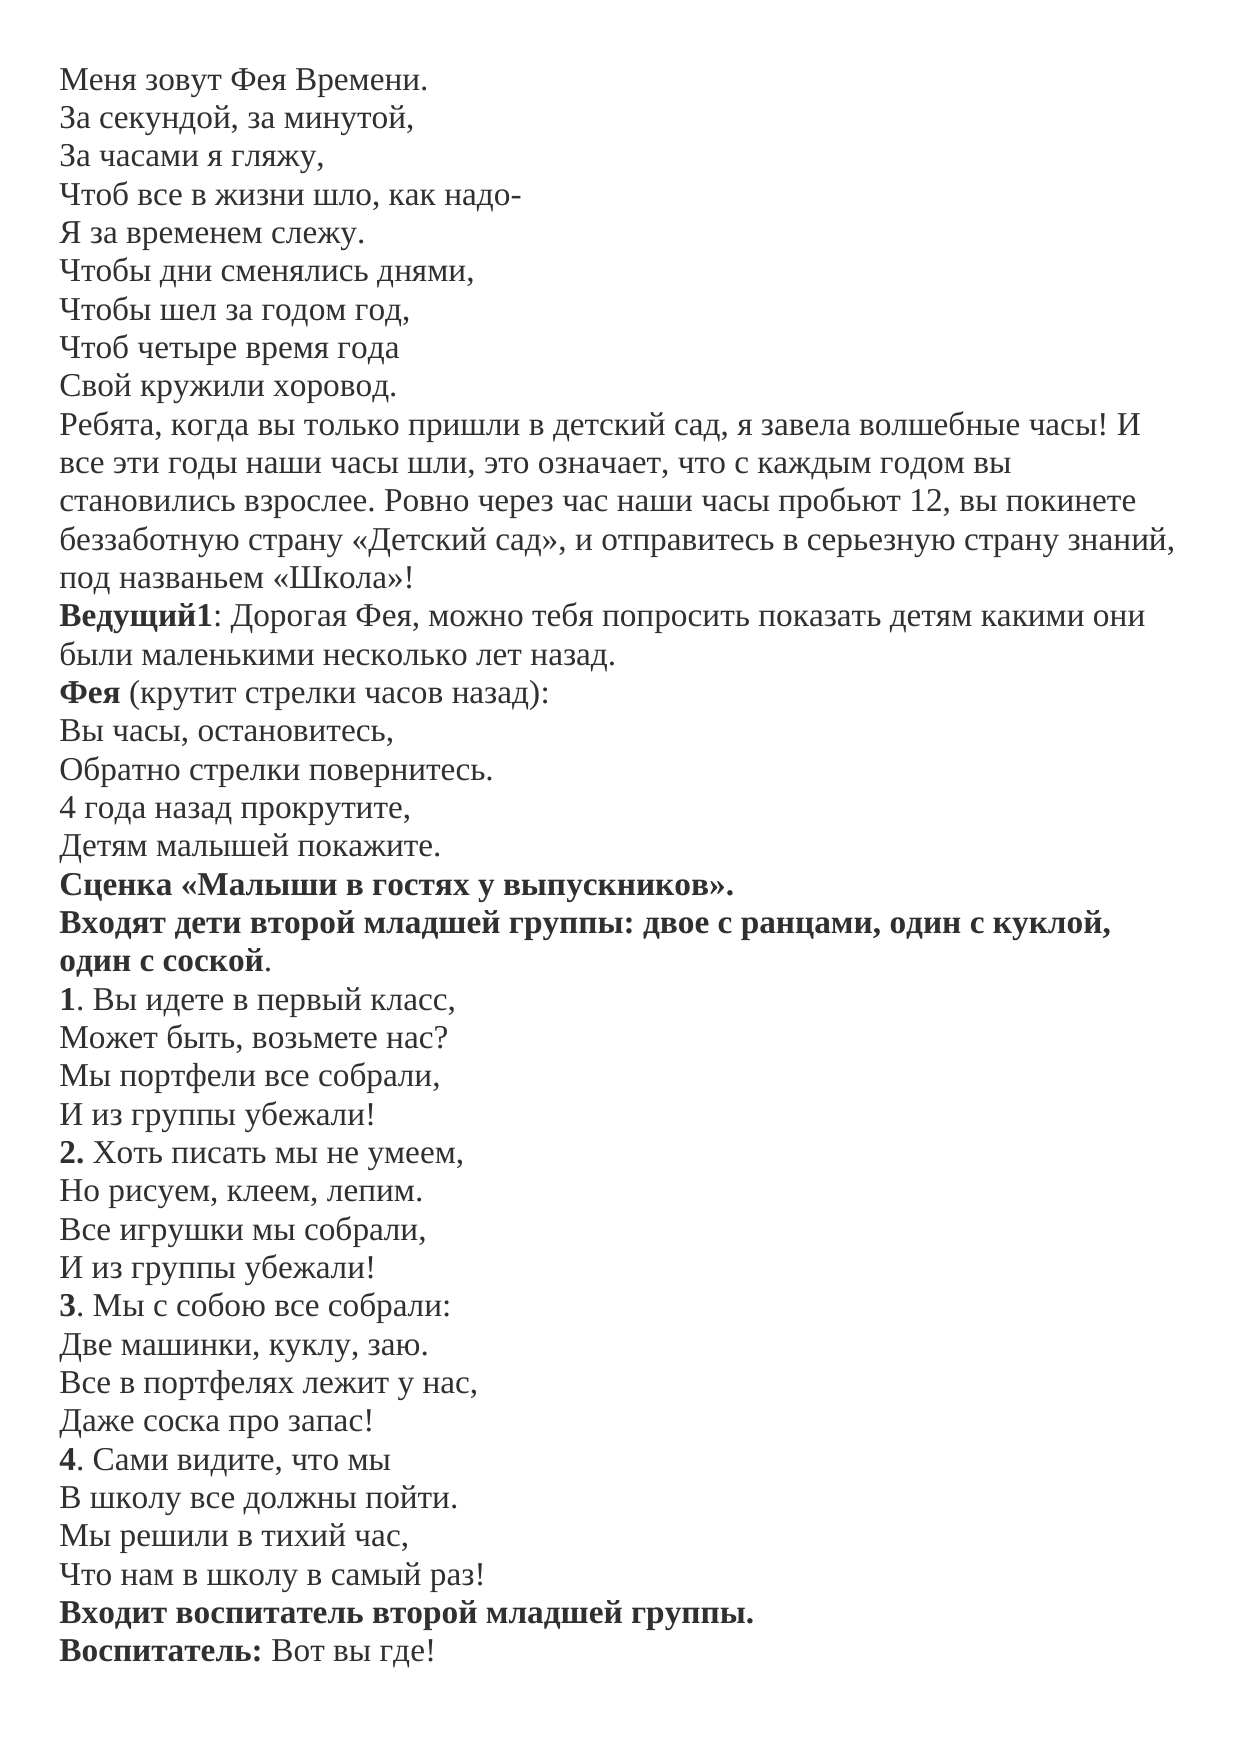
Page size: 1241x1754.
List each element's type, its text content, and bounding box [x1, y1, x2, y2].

text Вы часы, остановитесь, [59, 711, 1181, 749]
text Чтоб все в жизни шло, как надо- [59, 174, 1181, 212]
text Две машинки, куклу, заю. [59, 1324, 1181, 1362]
text И из группы убежали! [59, 1247, 1181, 1286]
text Мы портфели все собрали, [59, 1056, 1181, 1094]
text Ведущий1: Дорогая Фея, можно тебя попросить показать детям какими они были маленькими несколько лет назад. [59, 596, 1181, 672]
text Воспитатель: Вот вы где! [59, 1631, 1181, 1669]
text За секундой, за минутой, [59, 97, 1181, 136]
text Чтобы шел за годом год, [59, 289, 1181, 327]
text В школу все должны пойти. [59, 1477, 1181, 1516]
text 3. Мы с собою все собрали: [59, 1286, 1181, 1324]
text И из группы убежали! [59, 1094, 1181, 1132]
text Сценка «Малыши в гостях у выпускников». [59, 864, 1181, 902]
text 1. Вы идете в первый класс, [59, 979, 1181, 1017]
text Фея (крутит стрелки часов назад): [59, 672, 1181, 711]
text Что нам в школу в самый раз! [59, 1554, 1181, 1592]
text Ребята, когда вы только пришли в детский сад, я завела волшебные часы! И все эти годы наши часы шли, это означает, что с каждым годом вы становились взрослее. Ровно через час наши часы пробьют 12, вы покинете беззаботную страну «Детский сад», и отправитесь в серьезную страну знаний, под названьем «Школа»! [59, 404, 1181, 596]
text Входит воспитатель второй младшей группы. [59, 1592, 1181, 1631]
text Мы решили в тихий час, [59, 1516, 1181, 1554]
text Свой кружили хоровод. [59, 366, 1181, 404]
text За часами я гляжу, [59, 136, 1181, 174]
text Даже соска про запас! [59, 1401, 1181, 1439]
text Но рисуем, клеем, лепим. [59, 1171, 1181, 1209]
text 4. Сами видите, что мы [59, 1439, 1181, 1477]
text Входят дети второй младшей группы: двое с ранцами, один с куклой, один с соской. [59, 902, 1181, 979]
text Меня зовут Фея Времени. [59, 59, 1181, 97]
text Может быть, возьмете нас? [59, 1017, 1181, 1056]
text Все в портфелях лежит у нас, [59, 1362, 1181, 1401]
text Чтобы дни сменялись днями, [59, 251, 1181, 289]
text 2. Хоть писать мы не умеем, [59, 1132, 1181, 1171]
text Я за временем слежу. [59, 212, 1181, 251]
text Все игрушки мы собрали, [59, 1209, 1181, 1247]
text Чтоб четыре время года [59, 327, 1181, 366]
text 4 года назад прокрутите, [59, 787, 1181, 826]
text Обратно стрелки повернитесь. [59, 749, 1181, 787]
text Детям малышей покажите. [59, 826, 1181, 864]
